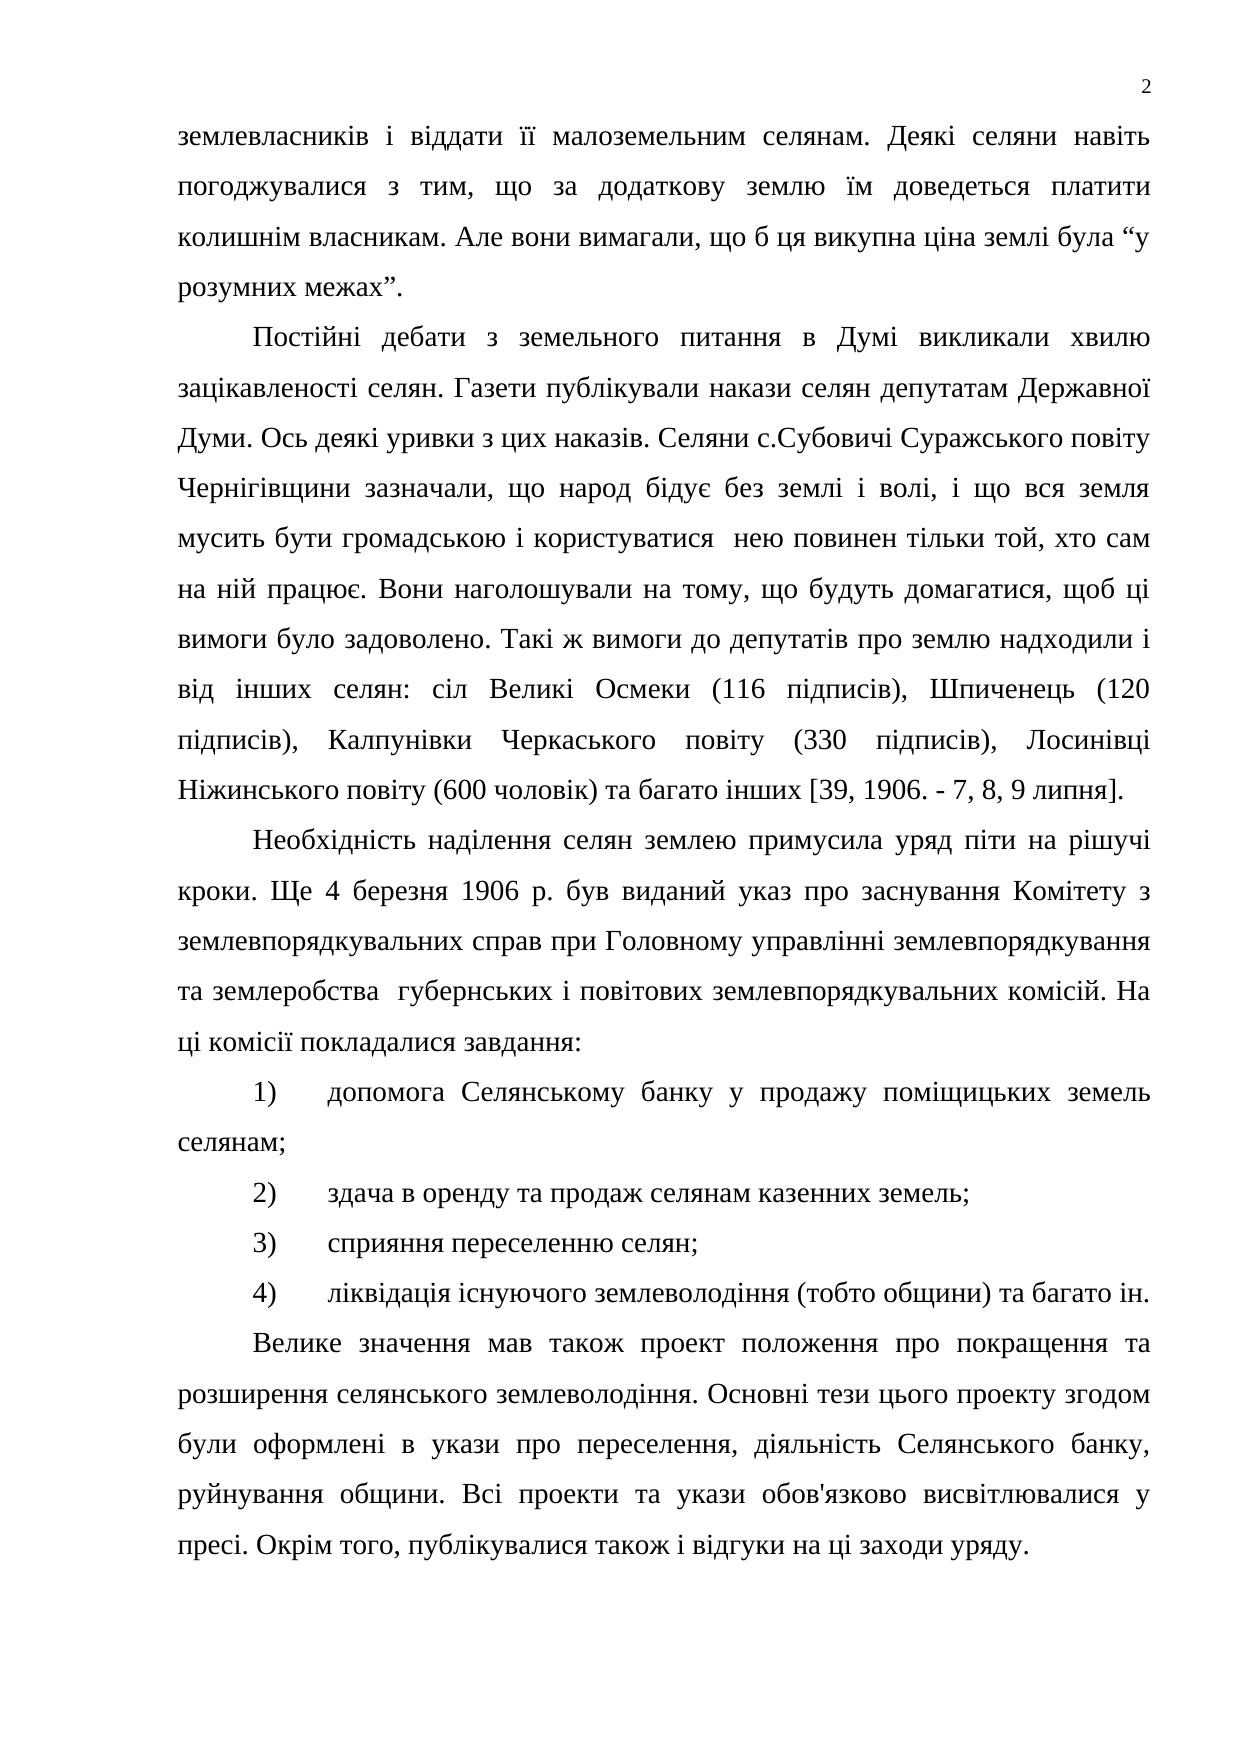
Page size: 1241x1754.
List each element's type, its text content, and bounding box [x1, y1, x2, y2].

text Велике значення мав також проект положення про покращення та розширення селянського землеволодіння. Основні тези цього проекту згодом були оформлені в укази про переселення, діяльність Селянського банку, руйнування общини. Всі проекти та укази обов'язково висвітлювалися у пресі. Окрім того, публікувалися також і відгуки на ці заходи уряду. [177, 1326, 1152, 1560]
text Необхідність наділення селян землею примусила уряд піти на рішучі кроки. Ще 4 березня 1906 р. був виданий указ про заснування Комітету з землевпорядкувальних справ при Головному управлінні землевпорядкування та землеробства губернських і повітових землевпорядкувальних комісій. На ці комісії покладалися завдання: [177, 822, 1152, 1057]
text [177, 118, 1152, 303]
text Постійні дебати з земельного питання в Думі викликали хвилю зацікавленості селян. Газети публікували накази селян депутатам Державної Думи. Ось деякі уривки з цих наказів. Селяни с.Субовичі Суражського повіту Чернігівщини зазначали, що народ бідує без землі і волі, і що вся земля мусить бути громадською і користуватися нею повинен тільки той, хто сам на ній працює. Вони наголошували на тому, що будуть домагатися, щоб ці вимоги було задоволено. Такі ж вимоги до депутатів про землю надходили і від інших селян: сіл Великі Осмеки (116 підписів), Шпиченець (120 підписів), Калпунівки Черкаського повіту (330 підписів), Лосинівці Ніжинського повіту (600 чоловік) та багато інших [39, 1906. - 7, 8, 9 липня]. [177, 319, 1152, 806]
list ліквідація існуючого землеволодіння (тобто общини) та багато ін. [177, 1275, 1152, 1309]
list здача в оренду та продаж селянам казенних земель; [177, 1175, 1152, 1208]
list сприяння переселенню селян; [177, 1225, 1152, 1258]
list допомога Селянському банку у продажу поміщицьких земель селянам; [177, 1074, 1152, 1158]
